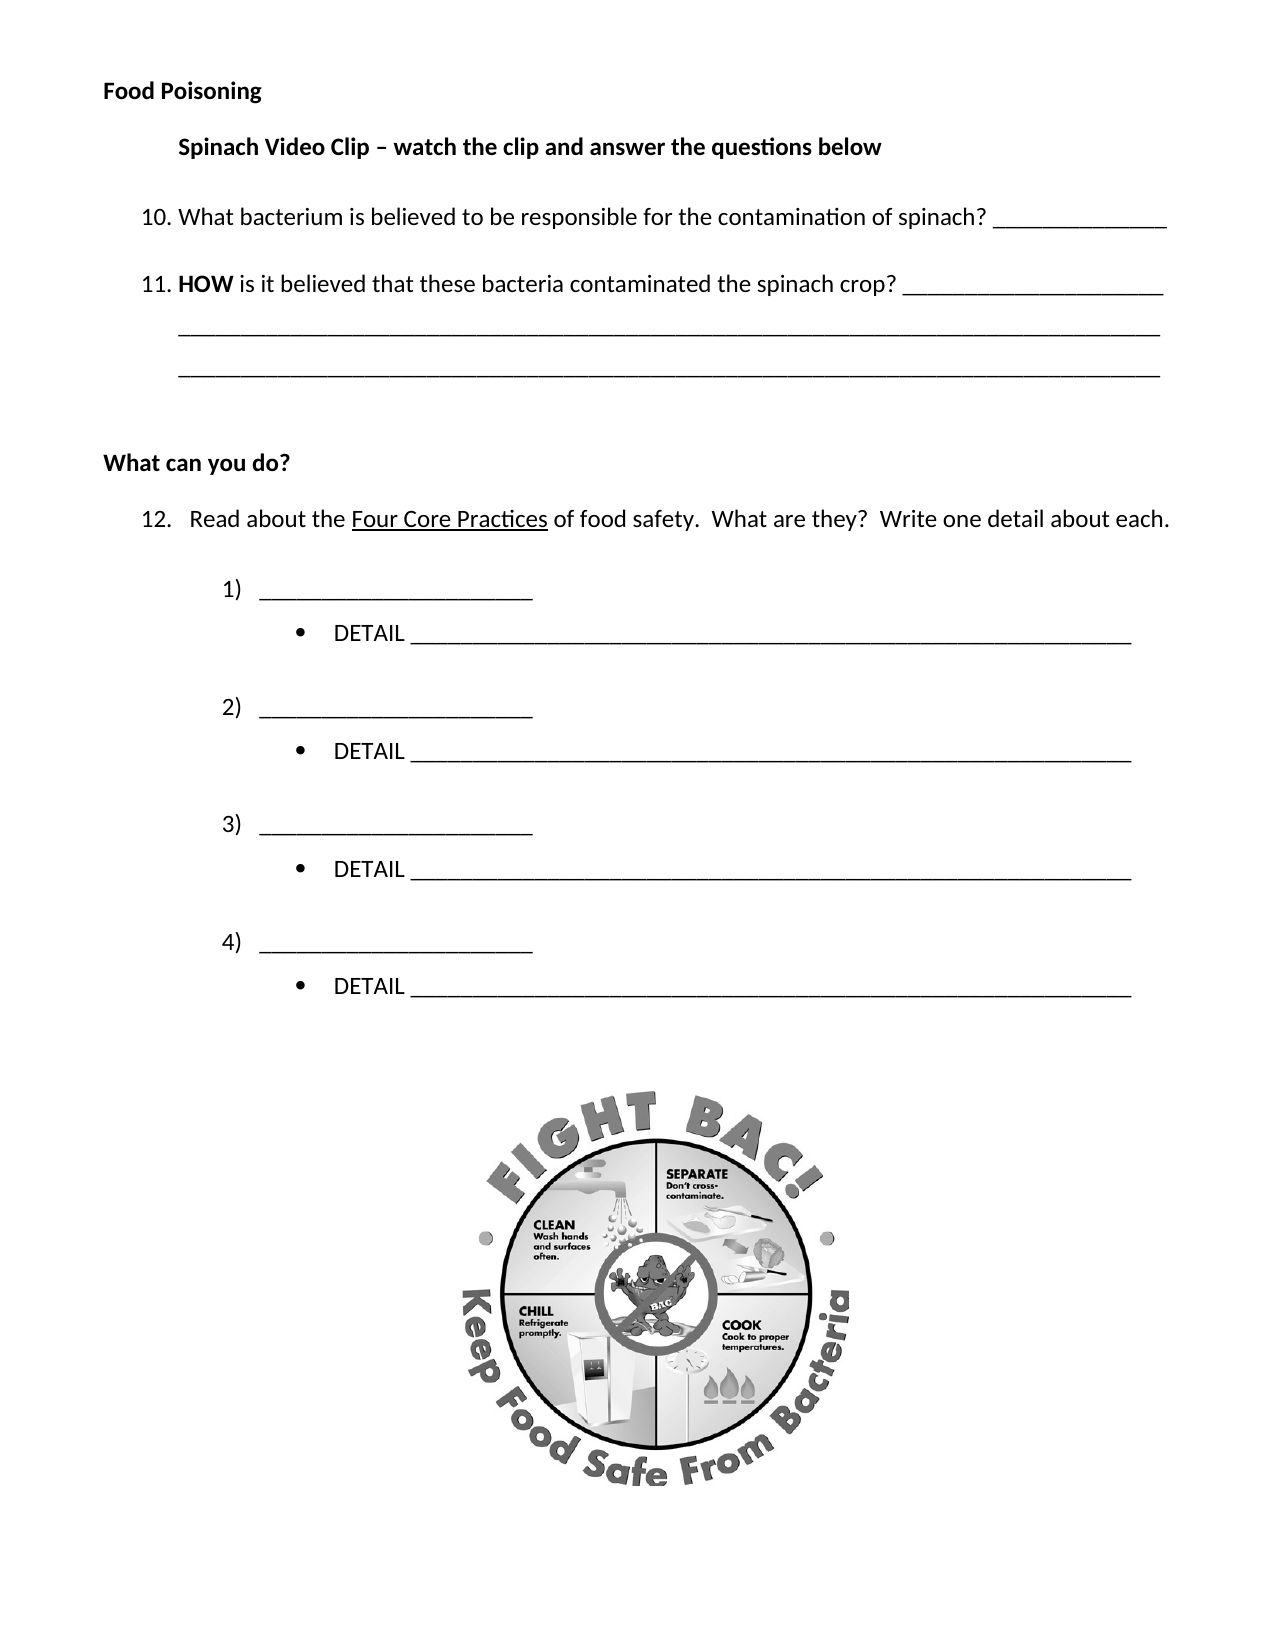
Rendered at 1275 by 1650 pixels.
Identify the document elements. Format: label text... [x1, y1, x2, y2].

list ______________________ [222, 926, 1172, 957]
list DETAIL __________________________________________________________ [296, 735, 1172, 766]
list DETAIL __________________________________________________________ [296, 617, 1172, 648]
list ______________________ [222, 573, 1172, 604]
list DETAIL __________________________________________________________ [296, 970, 1172, 1001]
list DETAIL __________________________________________________________ [296, 853, 1172, 883]
list ______________________ [222, 808, 1172, 839]
list What bacterium is believed to be responsible for the contamination of spinach? ______________ [141, 201, 1172, 231]
list Read about the Four Core Practices of food safety. What are they? Write one detail about each. [141, 503, 1172, 534]
list HOW is it believed that these bacteria contaminated the spinach crop? _____________________ ______________________________________________________________________________________________________________________________________________________________ [141, 268, 1172, 381]
picture [462, 1091, 849, 1485]
text Food Poisoning [103, 75, 1172, 106]
list Spinach Video Clip – watch the clip and answer the questions below [178, 131, 1172, 161]
list ______________________ [222, 691, 1172, 721]
text What can you do? [103, 447, 1172, 478]
